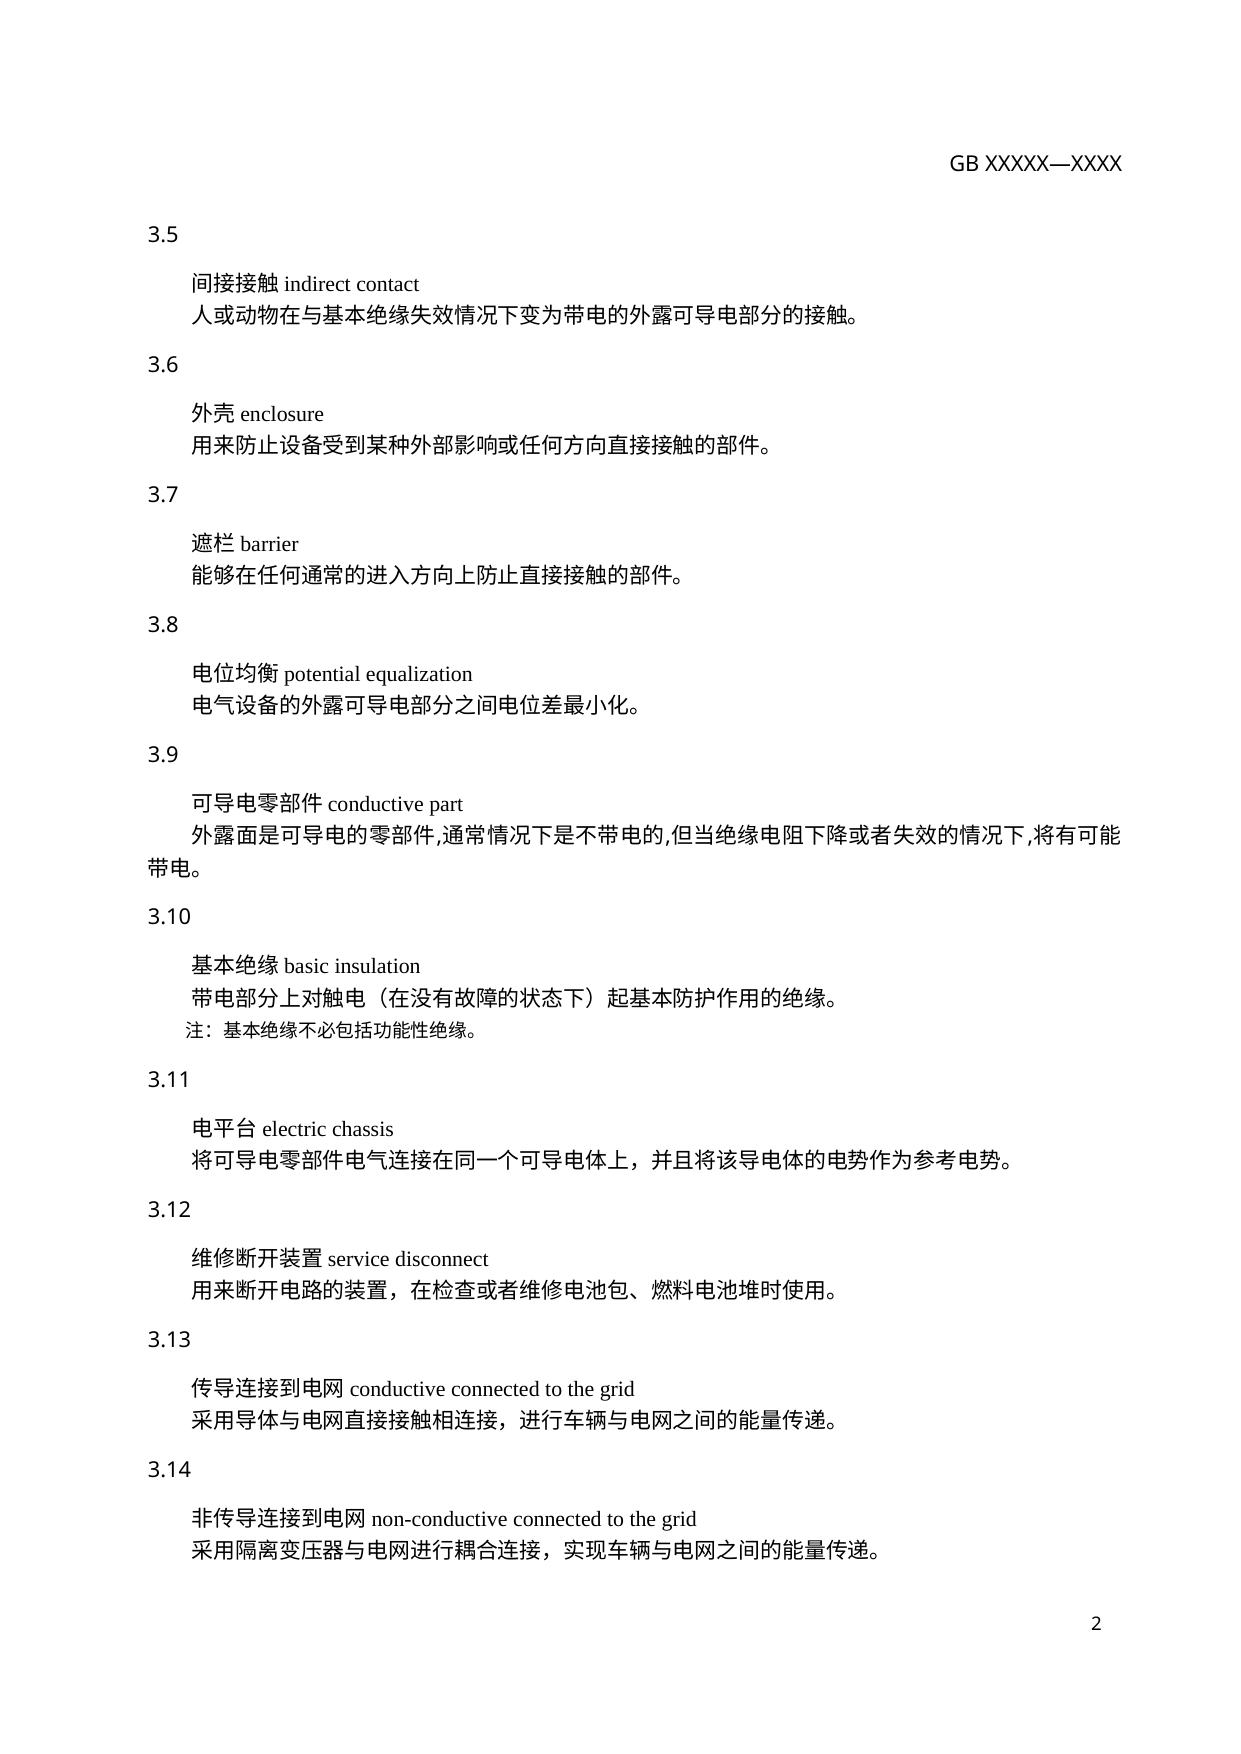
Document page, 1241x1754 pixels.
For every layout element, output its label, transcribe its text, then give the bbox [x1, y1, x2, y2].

text 传导连接到电网 conductive connected to the grid [148, 1370, 1122, 1403]
text 采用隔离变压器与电网进行耦合连接，实现车辆与电网之间的能量传递。 [148, 1533, 1122, 1565]
text 基本绝缘不必包括功能性绝缘。 [186, 1013, 1122, 1045]
text 将可导电零部件电气连接在同一个可导电体上，并且将该导电体的电势作为参考电势。 [148, 1143, 1122, 1175]
text 非传导连接到电网 non-conductive connected to the grid [148, 1500, 1122, 1533]
text 外露面是可导电的零部件,通常情况下是不带电的,但当绝缘电阻下降或者失效的情况下,将有可能带电。 [148, 818, 1122, 883]
text 基本绝缘 basic insulation [148, 948, 1122, 980]
text 维修断开装置 service disconnect [148, 1240, 1122, 1273]
text 间接接触 indirect contact [148, 265, 1122, 298]
text 电位均衡 potential equalization [148, 655, 1122, 688]
text 人或动物在与基本绝缘失效情况下变为带电的外露可导电部分的接触。 [148, 298, 1122, 330]
text 带电部分上对触电（在没有故障的状态下）起基本防护作用的绝缘。 [148, 980, 1122, 1013]
text 电平台 electric chassis [148, 1110, 1122, 1143]
text 用来断开电路的装置，在检查或者维修电池包、燃料电池堆时使用。 [148, 1273, 1122, 1305]
text 采用导体与电网直接接触相连接，进行车辆与电网之间的能量传递。 [148, 1403, 1122, 1435]
text 外壳 enclosure [148, 395, 1122, 428]
text 遮栏 barrier [148, 525, 1122, 558]
text 电气设备的外露可导电部分之间电位差最小化。 [148, 688, 1122, 720]
text 可导电零部件 conductive part [148, 785, 1122, 818]
text 能够在任何通常的进入方向上防止直接接触的部件。 [148, 558, 1122, 590]
text 用来防止设备受到某种外部影响或任何方向直接接触的部件。 [148, 428, 1122, 460]
